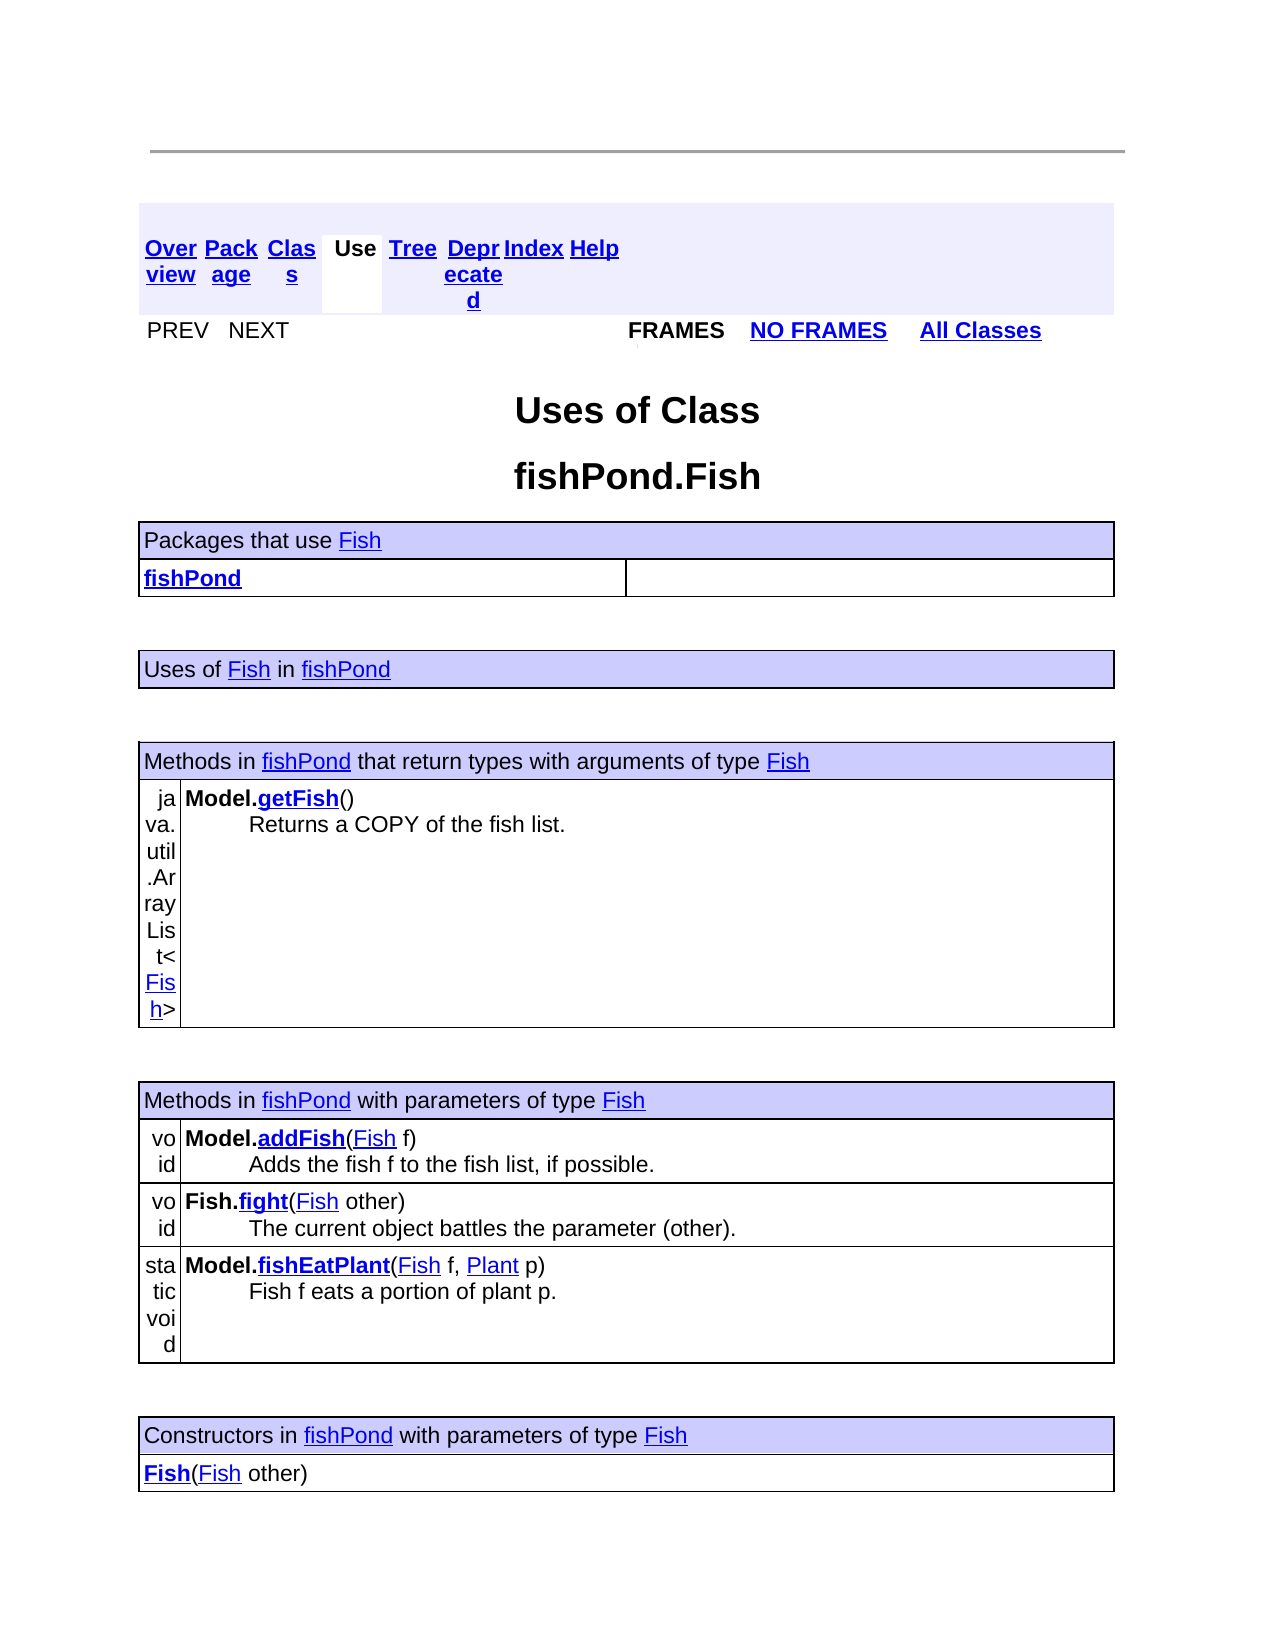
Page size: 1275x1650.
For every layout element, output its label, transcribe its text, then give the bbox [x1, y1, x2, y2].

table_cell [627, 560, 1113, 596]
table_cell Model.fishEatPlant(Fish f, Plant p) Fish f eats a portion of plant p. [181, 1247, 1113, 1362]
table_header Methods in fishPond with parameters of type Fish [140, 1083, 1113, 1118]
table_cell void [140, 1120, 180, 1182]
table_header Constructors in fishPond with parameters of type Fish [140, 1418, 1113, 1453]
table_cell Fish.fight(Fish other) The current object battles the parameter (other). [181, 1184, 1113, 1246]
text Uses of Class [150, 388, 1125, 431]
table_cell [140, 1455, 1113, 1491]
table_cell static void [140, 1247, 180, 1362]
table_cell Model.addFish(Fish f) Adds the fish f to the fish list, if possible. [181, 1120, 1113, 1182]
table_cell PREV NEXT [139, 315, 626, 345]
table_header [139, 203, 1114, 315]
table_cell fishPond [140, 560, 625, 596]
table_header Methods in fishPond that return types with arguments of type Fish [140, 743, 1113, 779]
text fishPond.Fish [150, 454, 1125, 497]
table_cell Model.getFish() Returns a COPY of the fish list. [181, 780, 1113, 1027]
table_cell FRAMES NO FRAMES All Classes [626, 315, 1114, 345]
table_header Uses of Fish in fishPond [140, 651, 1113, 687]
table_cell void [140, 1184, 180, 1246]
table_header Packages that use Fish [140, 523, 1113, 558]
table_cell java.util.ArrayList<Fish> [140, 780, 180, 1027]
